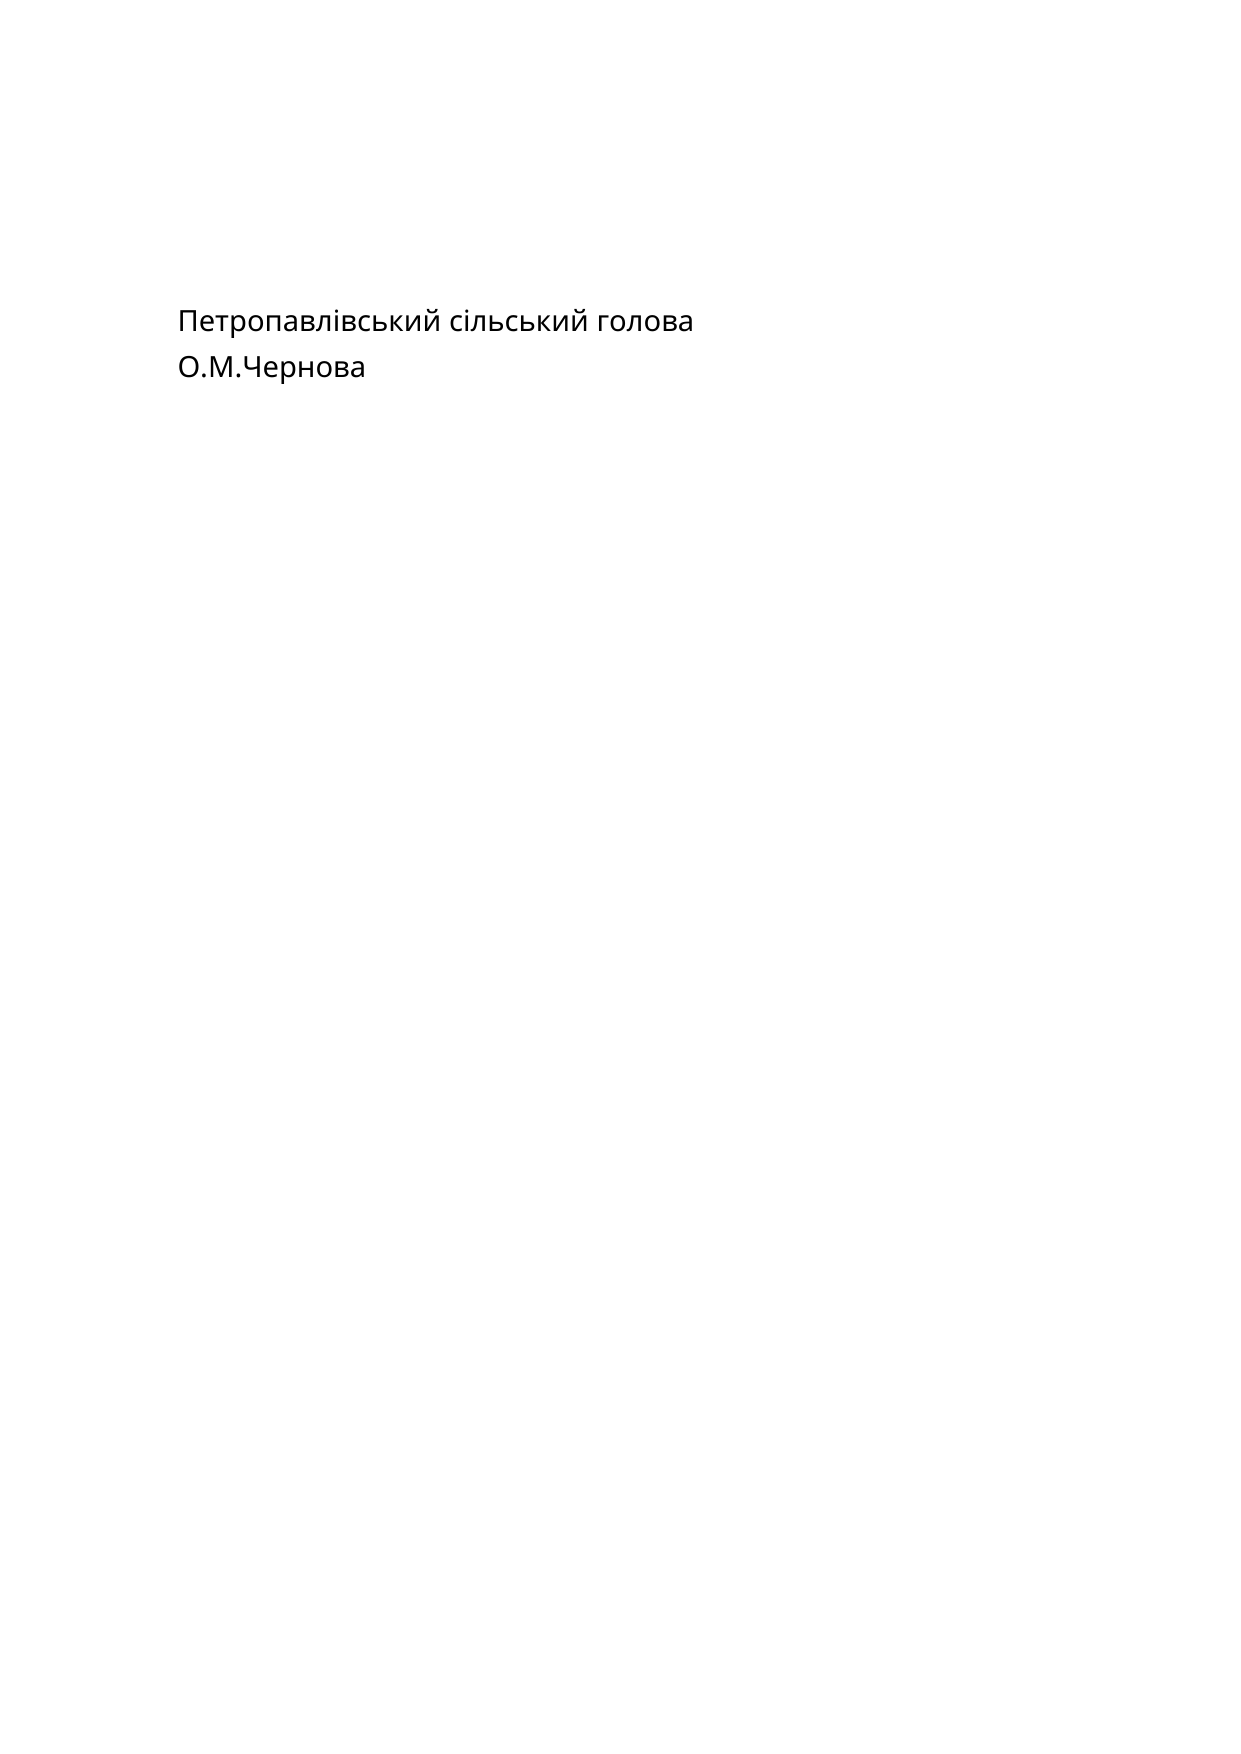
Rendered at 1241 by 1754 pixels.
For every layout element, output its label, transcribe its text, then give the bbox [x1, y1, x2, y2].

text Петропавлівський сільський голова О.М.Чернова [177, 301, 1152, 386]
